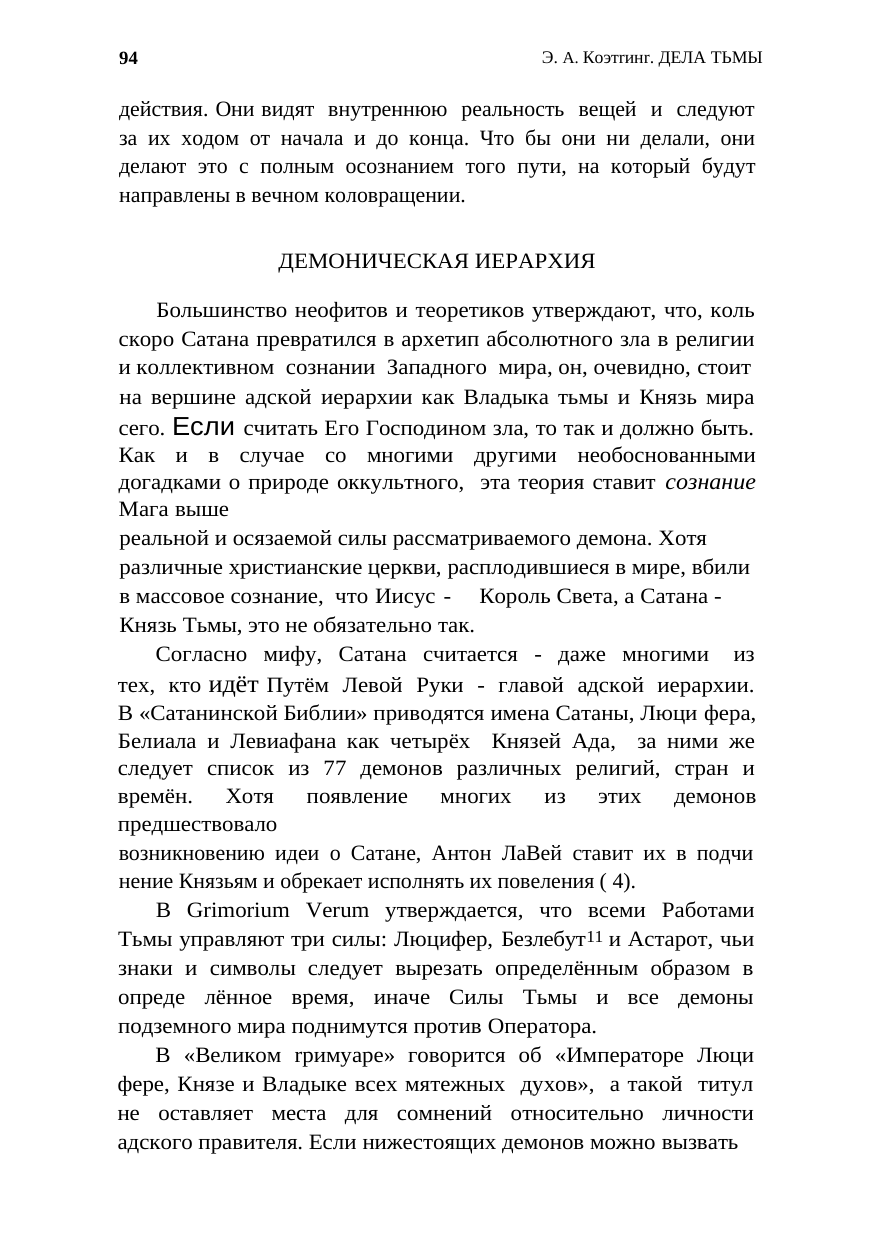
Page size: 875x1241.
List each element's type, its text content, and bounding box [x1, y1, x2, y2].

text В Grimorium Verum утверждается, что всеми Работами Тьмы управляют три силы: Люцифер, Безлебут11 и Астарот, чьи знаки и символы следует вырезать определённым образом в опреде­ лённое время, иначе Силы Тьмы и все демоны подземного мира поднимутся против Оператора. [118, 897, 754, 1038]
text реальной и осязаемой силы рассматриваемого демона. Хотя различные христианские церкви, расплодившиеся в мире, вбили в массовое сознание, что Иисус - Король Света, а Сатана - Князь Тьмы, это не обязательно так. [119, 525, 756, 637]
text ДЕМОНИЧЕСКАЯ ИЕРАРХИЯ [278, 248, 799, 273]
text Согласно мифу, Сатана считается - даже многими из тех, кто идёт Путём Левой Руки - главой адской иерархии. В «Сатанинской Библии» приводятся имена Сатаны, Люци­ фера, Белиала и Левиафана как четырёх Князей Ада, за ними же следует список из 77 демонов различных религий, стран и времён. Хотя появление многих из этих демонов предшествовало [118, 641, 756, 836]
text возникновению идеи о Сатане, Антон ЛаВей ставит их в подчи­ нение Князьям и обрекает исполнять их повеления ( 4). [118, 840, 754, 894]
text на вершине адской иерархии как Владыка тьмы и Князь мира сего. Если считать Его Господином зла, то так и должно быть. Как и в случае со многими другими необоснованными догадками о природе оккультного, эта теория ставит сознание Мага выше [118, 384, 756, 521]
text В «Великом rримуаре» говорится об «Императоре Люци­ фере, Князе и Владыке всех мятежных духов», а такой титул не оставляет места для сомнений относительно личности адского правителя. Если нижестоящих демонов можно вызвать [117, 1042, 755, 1154]
text Большинство неофитов и теоретиков утверждают, что, коль скоро Сатана превратился в архетип абсолютного зла в религии и коллективном сознании Западного мира, он, очевидно, стоит [118, 297, 756, 379]
text действия. Они видят внутреннюю реальность вещей и следуют за их ходом от начала и до конца. Что бы они ни делали, они делают это с полным осознанием того пути, на который будут направлены в вечном коловращении. [119, 96, 756, 208]
text 94 Э. А. Коэтrинr. ДЕЛА ТЬМЫ [119, 47, 799, 68]
